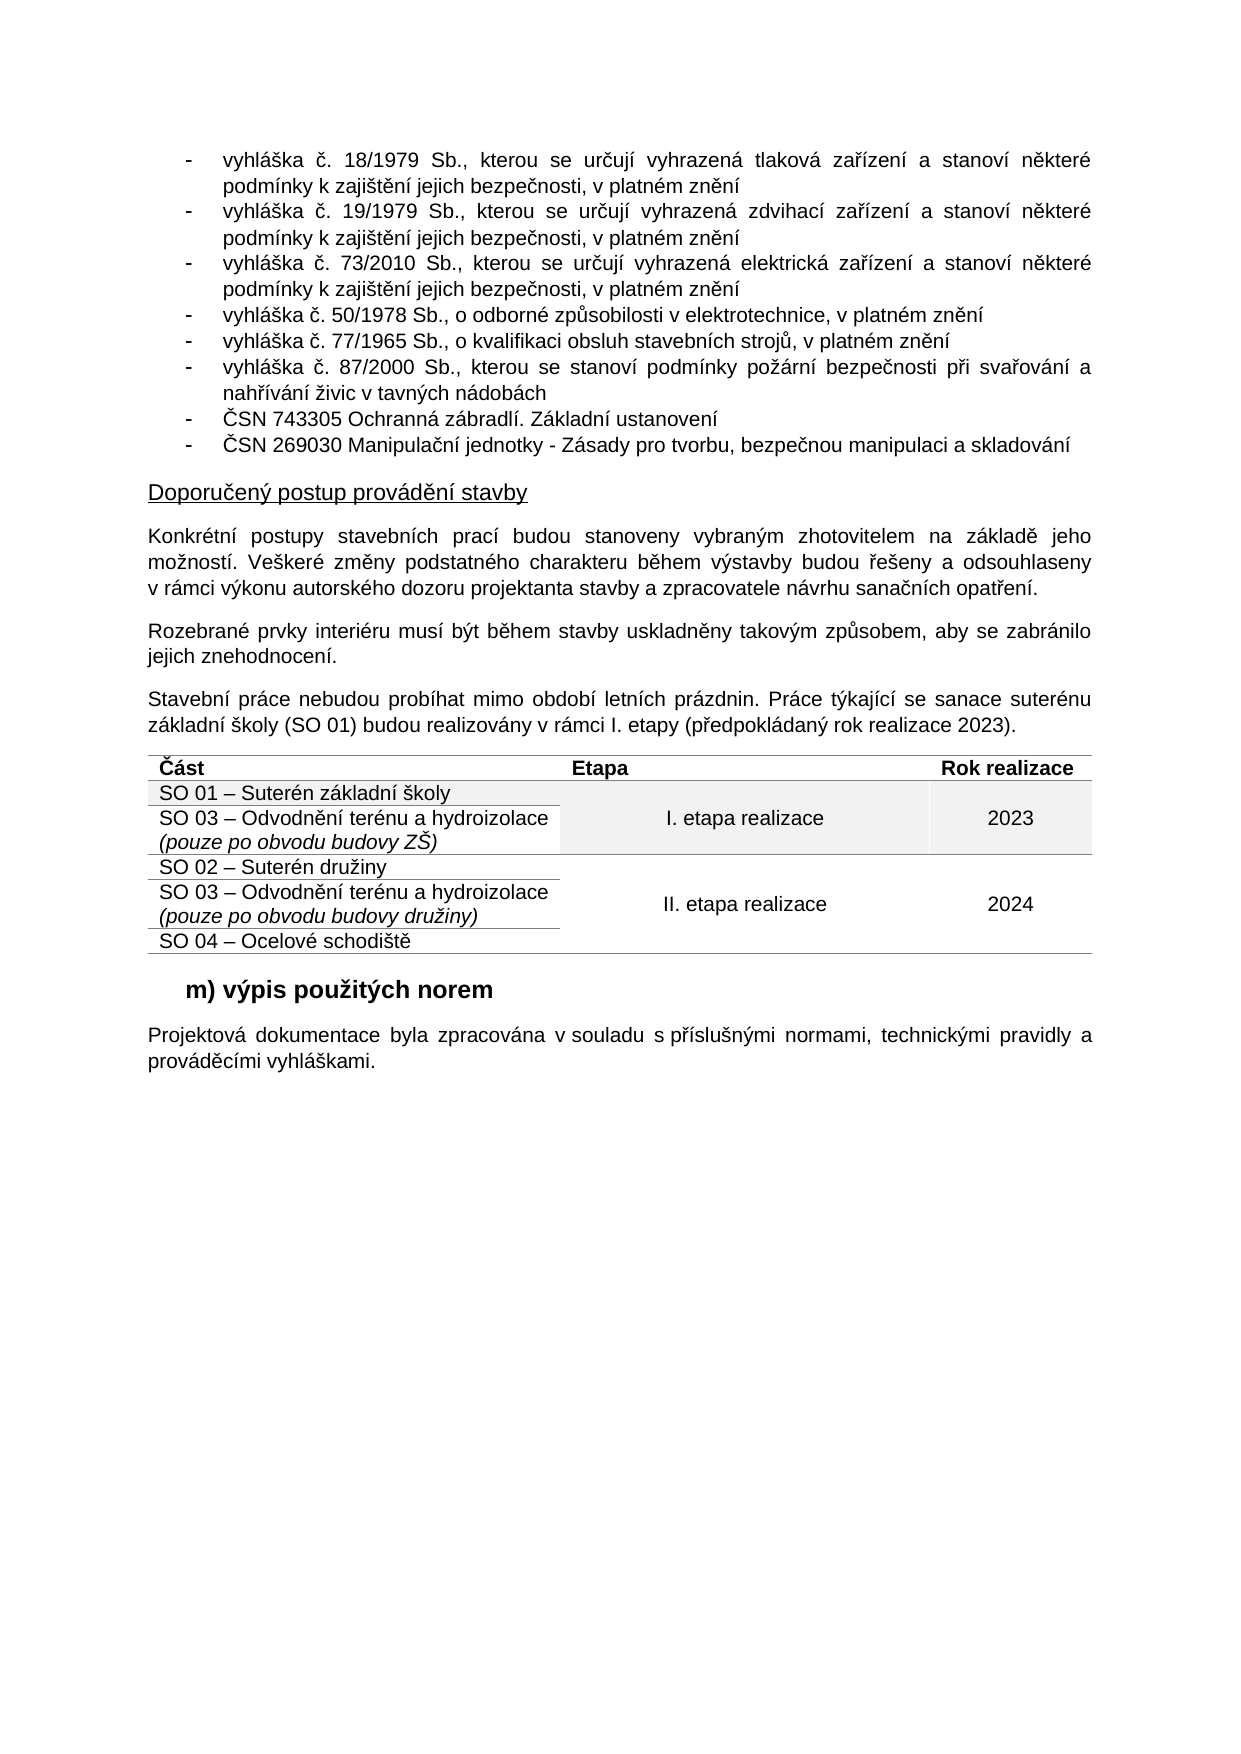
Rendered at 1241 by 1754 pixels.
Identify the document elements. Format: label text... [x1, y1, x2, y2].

table_cell II. etapa realizace [560, 855, 929, 953]
table_cell SO 03 – Odvodnění terénu a hydroizolace (pouze po obvodu budovy ZŠ) [148, 806, 560, 854]
table_cell SO 04 – Ocelové schodiště [148, 929, 560, 953]
list vyhláška č. 73/2010 Sb., kterou se určují vyhrazená elektrická zařízení a stanoví některé podmínky k zajištění jejich bezpečnosti, v platném znění [185, 251, 1093, 301]
table_cell 2024 [930, 855, 1092, 953]
list vyhláška č. 87/2000 Sb., kterou se stanoví podmínky požární bezpečnosti při svařování a nahřívání živic v tavných nádobách [185, 355, 1093, 405]
table_cell SO 03 – Odvodnění terénu a hydroizolace (pouze po obvodu budovy družiny) [148, 880, 560, 928]
list vyhláška č. 18/1979 Sb., kterou se určují vyhrazená tlaková zařízení a stanoví některé podmínky k zajištění jejich bezpečnosti, v platném znění [185, 148, 1093, 197]
table_cell SO 02 – Suterén družiny [148, 855, 560, 879]
list ČSN 269030 Manipulační jednotky - Zásady pro tvorbu, bezpečnou manipulaci a skladování [185, 432, 1093, 457]
table_header Etapa [560, 756, 929, 780]
subtitle Doporučený postup provádění stavby [148, 479, 1093, 506]
text Projektová dokumentace byla zpracována v souladu s příslušnými normami, technickými pravidly a prováděcími vyhláškami. [148, 1023, 1093, 1072]
table_cell I. etapa realizace [560, 781, 929, 854]
text Rozebrané prvky interiéru musí být během stavby uskladněny takovým způsobem, aby se zabránilo jejich znehodnocení. [148, 618, 1093, 668]
text Konkrétní postupy stavebních prací budou stanoveny vybraným zhotovitelem na základě jeho možností. Veškeré změny podstatného charakteru během výstavby budou řešeny a odsouhlaseny v rámci výkonu autorského dozoru projektanta stavby a zpracovatele návrhu sanačních opatření. [148, 524, 1093, 600]
table_header Rok realizace [930, 756, 1092, 780]
list vyhláška č. 77/1965 Sb., o kvalifikaci obsluh stavebních strojů, v platném znění [185, 329, 1093, 353]
list vyhláška č. 50/1978 Sb., o odborné způsobilosti v elektrotechnice, v platném znění [185, 303, 1093, 327]
subtitle výpis použitých norem [185, 975, 1093, 1004]
table_cell 2023 [930, 781, 1092, 854]
list ČSN 743305 Ochranná zábradlí. Základní ustanovení [185, 407, 1093, 431]
text Stavební práce nebudou probíhat mimo období letních prázdnin. Práce týkající se sanace suterénu základní školy (SO 01) budou realizovány v rámci I. etapy (předpokládaný rok realizace 2023). [148, 687, 1093, 737]
table_header Část [148, 756, 560, 780]
list vyhláška č. 19/1979 Sb., kterou se určují vyhrazená zdvihací zařízení a stanoví některé podmínky k zajištění jejich bezpečnosti, v platném znění [185, 199, 1093, 249]
table_cell SO 01 – Suterén základní školy [148, 781, 560, 805]
